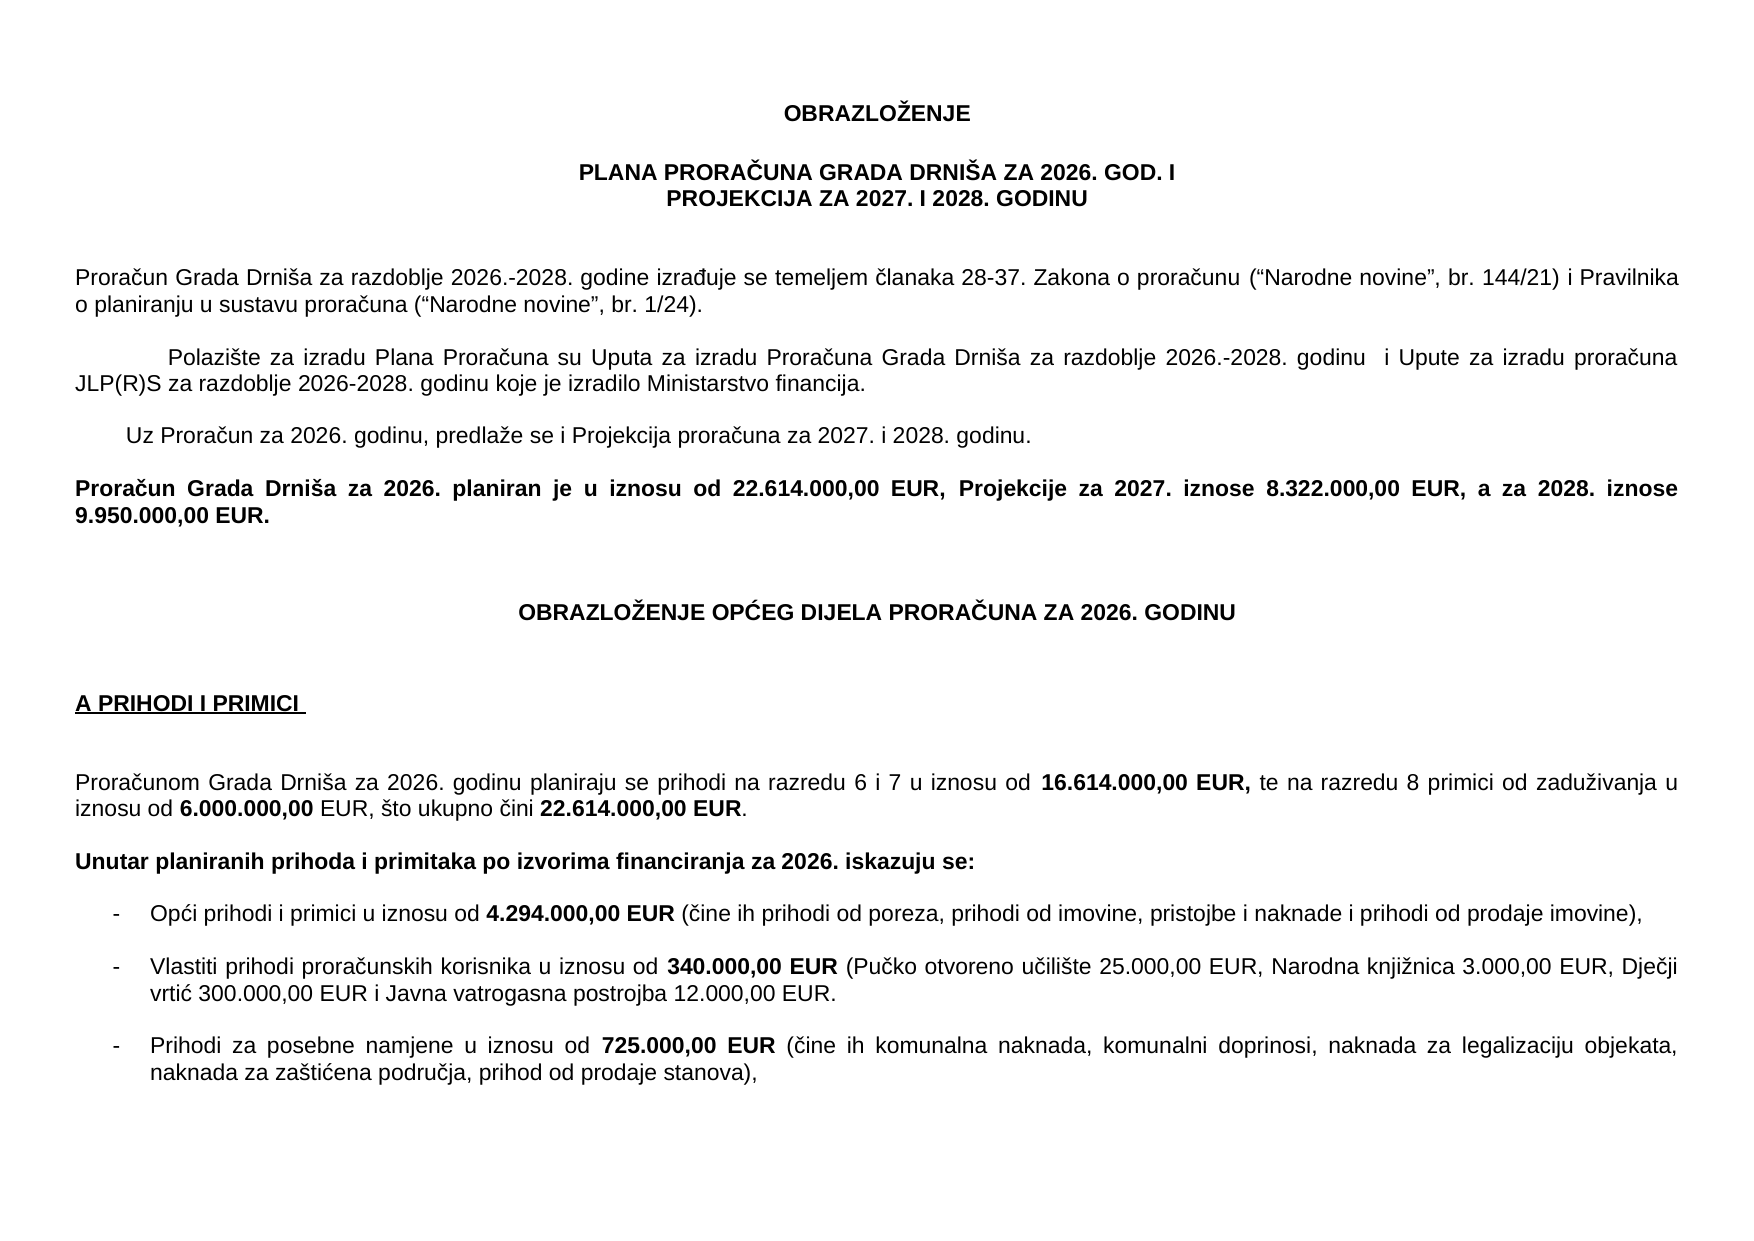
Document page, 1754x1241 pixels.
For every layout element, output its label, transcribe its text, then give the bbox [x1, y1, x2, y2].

text Proračunom Grada Drniša za 2026. godinu planiraju se prihodi na razredu 6 i 7 u iznosu od 16.614.000,00 EUR, te na razredu 8 primici od zaduživanja u iznosu od 6.000.000,00 EUR, što ukupno čini 22.614.000,00 EUR. [75, 769, 1679, 821]
subtitle A PRIHODI I PRIMICI [75, 689, 1672, 716]
list Opći prihodi i primici u iznosu od 4.294.000,00 EUR (čine ih prihodi od poreza, prihodi od imovine, pristojbe i naknade i prihodi od prodaje imovine), [112, 900, 1679, 927]
text Polazište za izradu Plana Proračuna su Uputa za izradu Proračuna Grada Drniša za razdoblje 2026.-2028. godinu i Upute za izradu proračuna JLP(R)S za razdoblje 2026-2028. godinu koje je izradilo Ministarstvo financija. [75, 343, 1679, 396]
subtitle OBRAZLOŽENJE [75, 100, 1679, 126]
list Prihodi za posebne namjene u iznosu od 725.000,00 EUR (čine ih komunalna naknada, komunalni doprinosi, naknada za legalizaciju objekata, naknada za zaštićena područja, prihod od prodaje stanova), [112, 1032, 1679, 1085]
text PROJEKCIJA ZA 2027. I 2028. GODINU [75, 185, 1679, 212]
text Unutar planiranih prihoda i primitaka po izvorima financiranja za 2026. iskazuju se: [75, 848, 1679, 874]
text Proračun Grada Drniša za 2026. planiran je u iznosu od 22.614.000,00 EUR, Projekcije za 2027. iznose 8.322.000,00 EUR, a za 2028. iznose 9.950.000,00 EUR. [75, 475, 1679, 528]
list Vlastiti prihodi proračunskih korisnika u iznosu od 340.000,00 EUR (Pučko otvoreno učilište 25.000,00 EUR, Narodna knjižnica 3.000,00 EUR, Dječji vrtić 300.000,00 EUR i Javna vatrogasna postrojba 12.000,00 EUR. [112, 953, 1679, 1006]
text PLANA PRORAČUNA GRADA DRNIŠA ZA 2026. GOD. I [75, 159, 1679, 185]
text OBRAZLOŽENJE OPĆEG DIJELA PRORAČUNA ZA 2026. GODINU [75, 599, 1679, 626]
text Uz Proračun za 2026. godinu, predlaže se i Projekcija proračuna za 2027. i 2028. godinu. [75, 422, 1679, 449]
text Proračun Grada Drniša za razdoblje 2026.-2028. godine izrađuje se temeljem članaka 28-37. Zakona o proračunu (“Narodne novine”, br. 144/21) i Pravilnika o planiranju u sustavu proračuna (“Narodne novine”, br. 1/24). [75, 264, 1679, 317]
